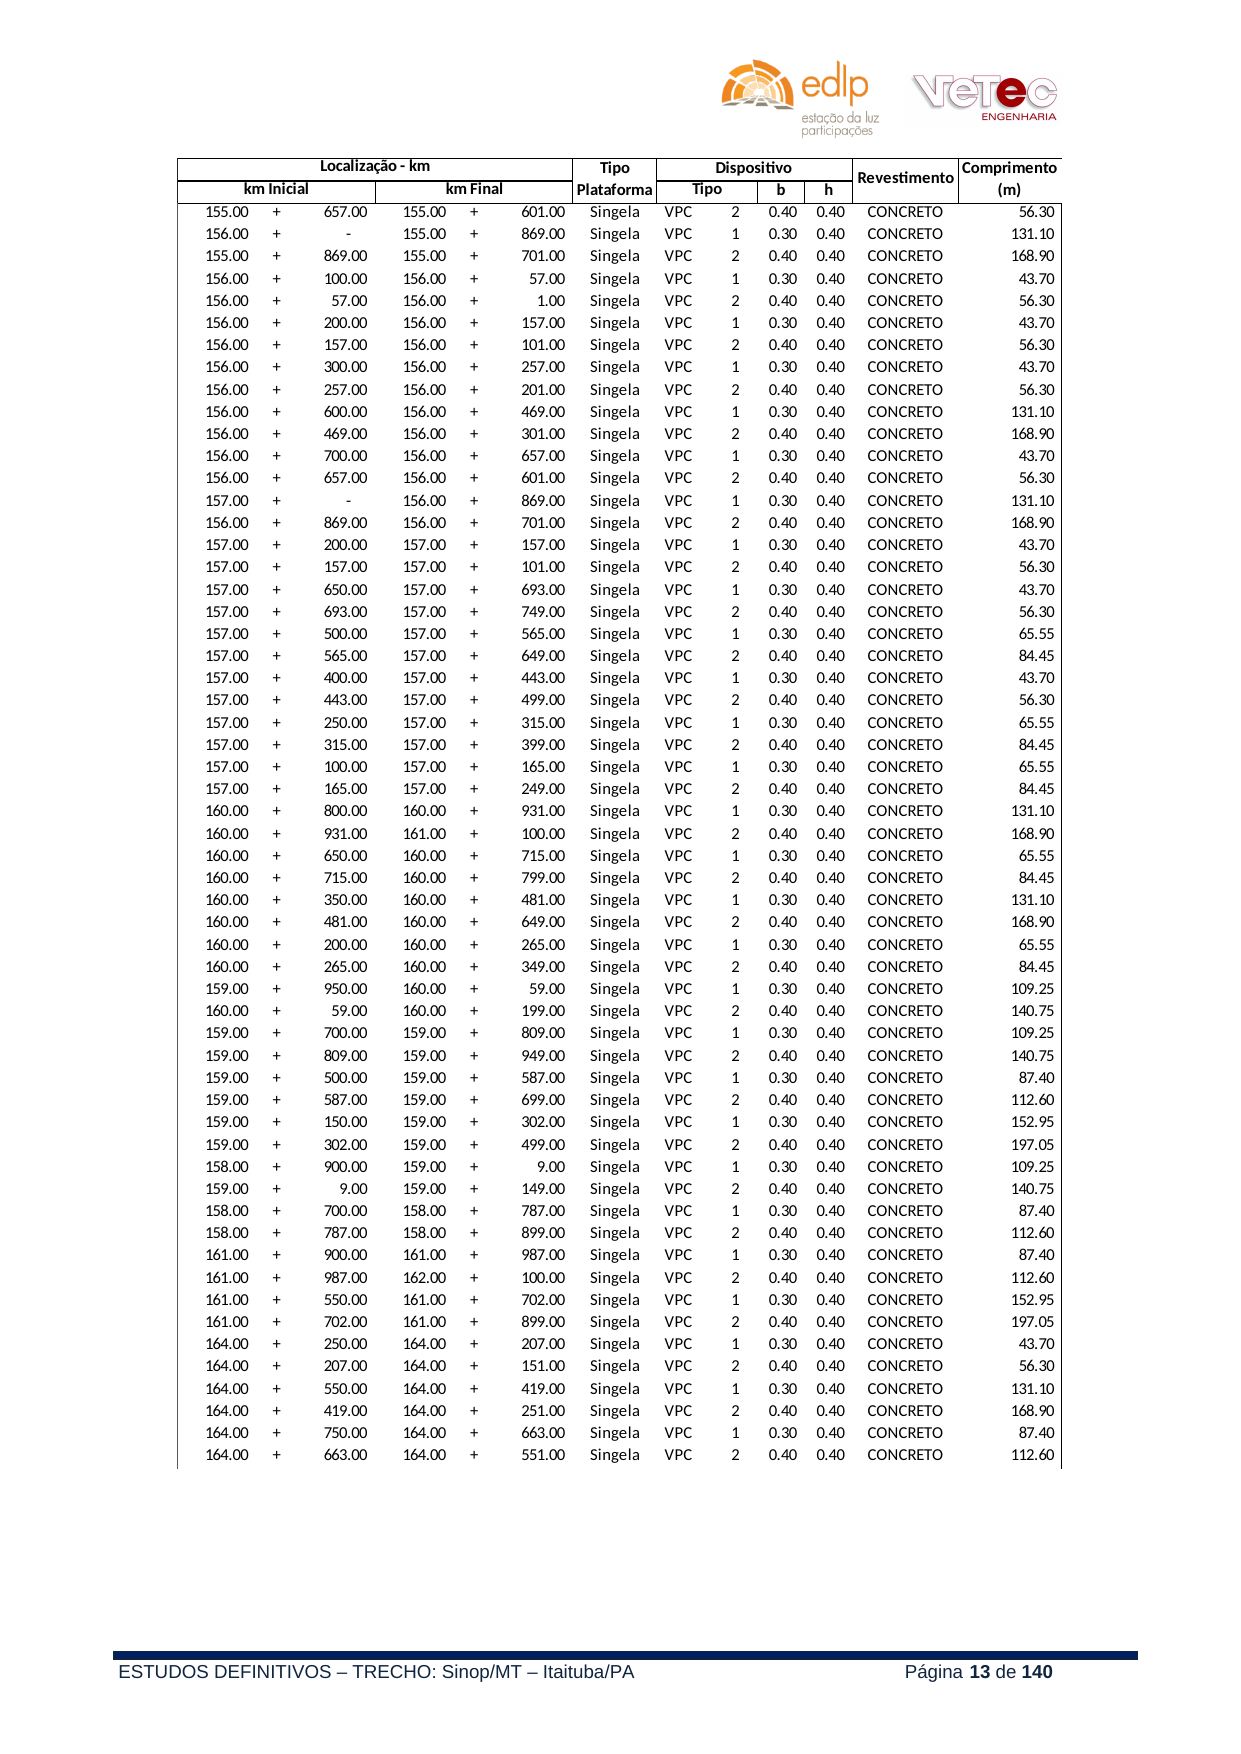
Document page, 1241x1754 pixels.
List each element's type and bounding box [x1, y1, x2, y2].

picture [904, 73, 1064, 127]
picture [700, 27, 893, 158]
